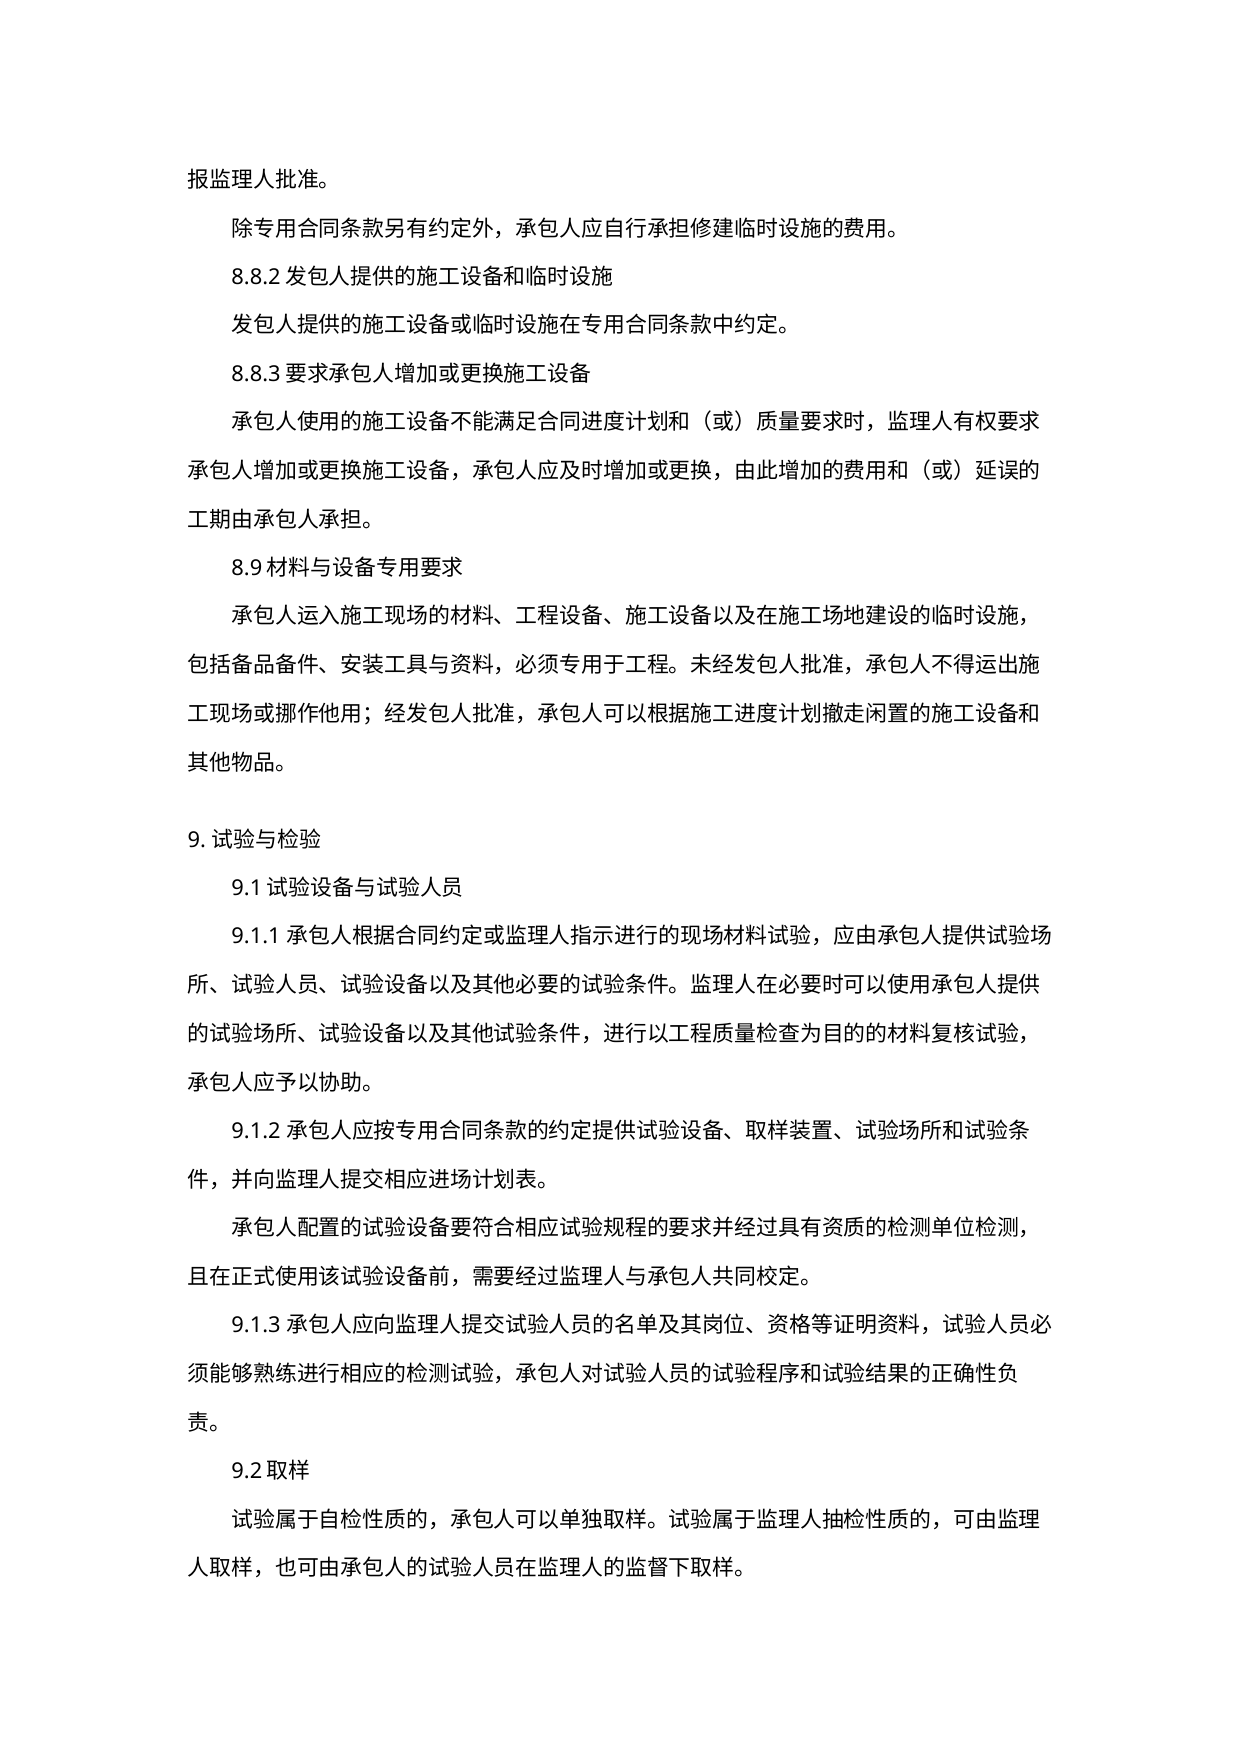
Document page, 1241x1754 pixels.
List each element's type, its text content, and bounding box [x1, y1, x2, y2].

subtitle 9.2取样 [187, 1453, 1053, 1485]
text 除专用合同条款另有约定外，承包人应自行承担修建临时设施的费用。 [187, 210, 1053, 243]
text 承包人配置的试验设备要符合相应试验规程的要求并经过具有资质的检测单位检测，且在正式使用该试验设备前，需要经过监理人与承包人共同校定。 [187, 1210, 1053, 1291]
text 8.8.3要求承包人增加或更换施工设备 [187, 355, 1053, 388]
text 9.1.1 承包人根据合同约定或监理人指示进行的现场材料试验，应由承包人提供试验场所、试验人员、试验设备以及其他必要的试验条件。监理人在必要时可以使用承包人提供的试验场所、试验设备以及其他试验条件，进行以工程质量检查为目的的材料复核试验，承包人应予以协助。 [187, 918, 1053, 1097]
text 9.1.3 承包人应向监理人提交试验人员的名单及其岗位、资格等证明资料，试验人员必须能够熟练进行相应的检测试验，承包人对试验人员的试验程序和试验结果的正确性负责。 [187, 1307, 1053, 1437]
text 8.8.2发包人提供的施工设备和临时设施 [187, 259, 1053, 291]
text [187, 162, 1053, 194]
text 发包人提供的施工设备或临时设施在专用合同条款中约定。 [187, 307, 1053, 339]
subtitle 9.1试验设备与试验人员 [187, 870, 1053, 902]
text 承包人运入施工现场的材料、工程设备、施工设备以及在施工场地建设的临时设施，包括备品备件、安装工具与资料，必须专用于工程。未经发包人批准，承包人不得运出施工现场或挪作他用；经发包人批准，承包人可以根据施工进度计划撤走闲置的施工设备和其他物品。 [187, 598, 1053, 777]
text 承包人使用的施工设备不能满足合同进度计划和（或）质量要求时，监理人有权要求承包人增加或更换施工设备，承包人应及时增加或更换，由此增加的费用和（或）延误的工期由承包人承担。 [187, 404, 1053, 534]
subtitle 8.9材料与设备专用要求 [187, 549, 1053, 582]
subtitle 9. 试验与检验 [187, 822, 1053, 854]
text 9.1.2 承包人应按专用合同条款的约定提供试验设备、取样装置、试验场所和试验条件，并向监理人提交相应进场计划表。 [187, 1113, 1053, 1194]
text 试验属于自检性质的，承包人可以单独取样。试验属于监理人抽检性质的，可由监理人取样，也可由承包人的试验人员在监理人的监督下取样。 [187, 1501, 1053, 1582]
